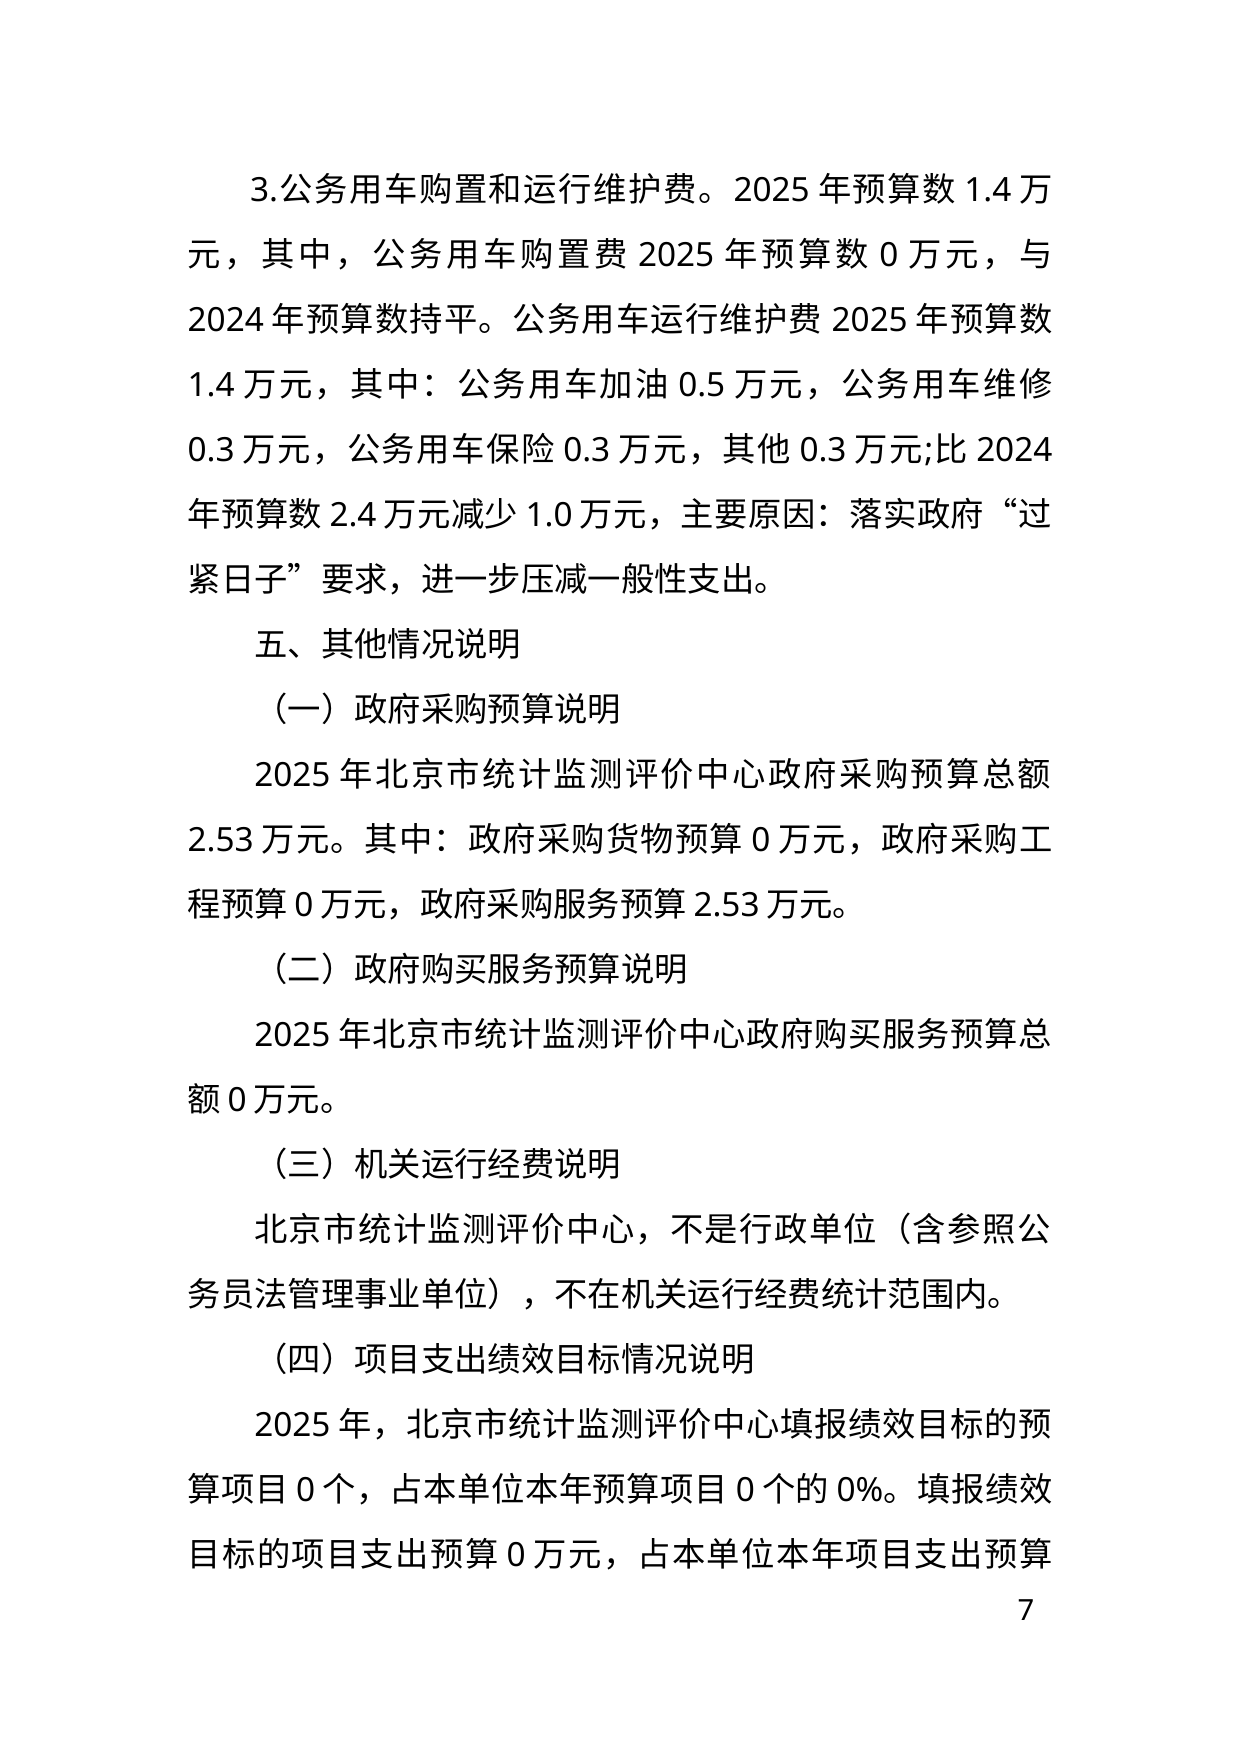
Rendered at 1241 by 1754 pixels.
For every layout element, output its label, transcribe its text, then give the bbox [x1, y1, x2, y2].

text （四）项目支出绩效目标情况说明 [187, 1325, 1053, 1390]
text 北京市统计监测评价中心，不是行政单位（含参照公务员法管理事业单位），不在机关运行经费统计范围内。 [187, 1195, 1053, 1325]
text 五、其他情况说明 [187, 610, 1053, 675]
text （三）机关运行经费说明 [187, 1130, 1053, 1195]
text 3.公务用车购置和运行维护费。2025年预算数1.4万元，其中，公务用车购置费2025年预算数0万元，与2024年预算数持平。公务用车运行维护费2025年预算数1.4万元，其中：公务用车加油0.5万元，公务用车维修0.3万元，公务用车保险0.3万元，其他0.3万元;比2024年预算数2.4万元减少1.0万元，主要原因：落实政府“过紧日子”要求，进一步压减一般性支出。 [187, 155, 1053, 610]
text （一）政府采购预算说明 [187, 675, 1053, 740]
text 2025年北京市统计监测评价中心政府购买服务预算总额0万元。 [187, 1000, 1053, 1130]
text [187, 1390, 1053, 1585]
text （二）政府购买服务预算说明 [187, 935, 1053, 1000]
text 2025年北京市统计监测评价中心政府采购预算总额2.53万元。其中：政府采购货物预算0万元，政府采购工程预算0万元，政府采购服务预算2.53万元。 [187, 740, 1053, 935]
